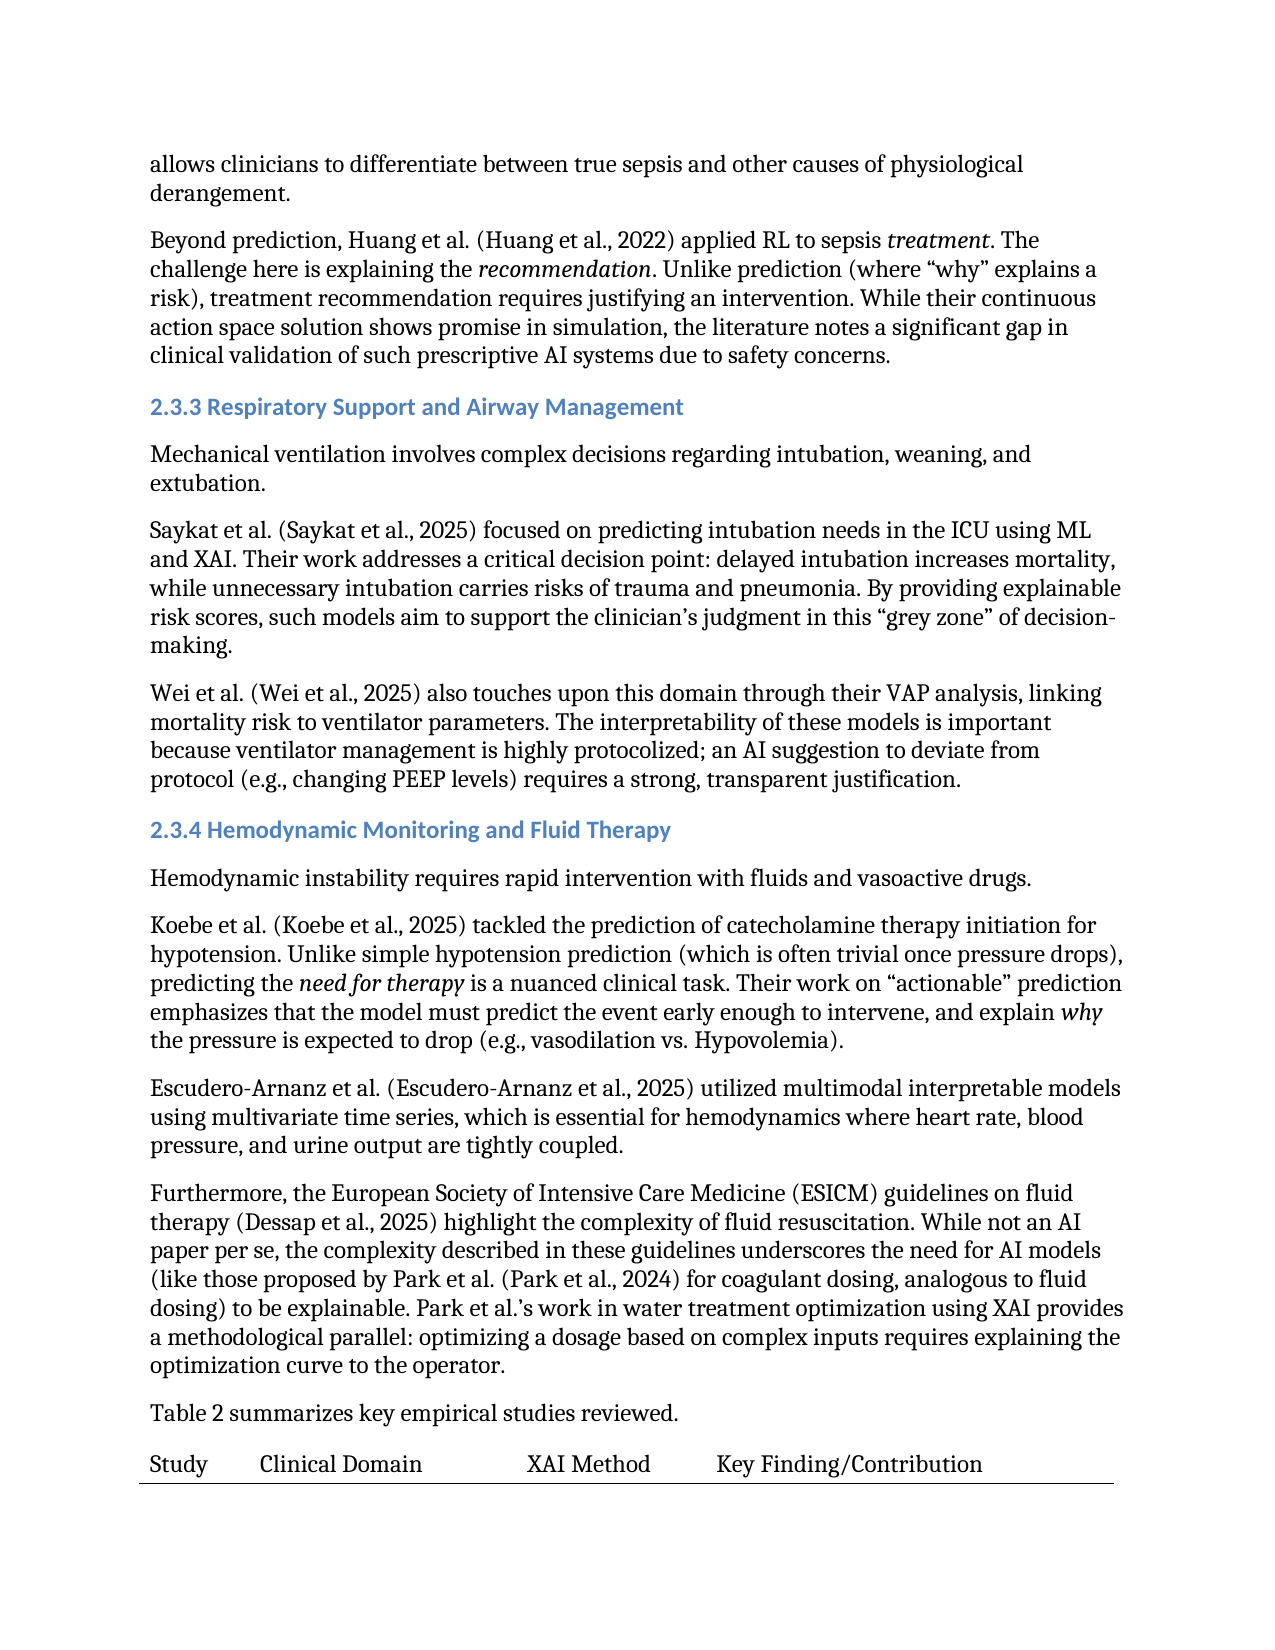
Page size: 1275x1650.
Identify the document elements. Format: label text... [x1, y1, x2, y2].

table_header Clinical Domain [249, 1446, 516, 1483]
text Furthermore, the European Society of Intensive Care Medicine (ESICM) guidelines on fluid therapy (Dessap et al., 2025) highlight the complexity of fluid resuscitation. While not an AI paper per se, the complexity described in these guidelines underscores the need for AI models (like those proposed by Park et al. (Park et al., 2024) for coagulant dosing, analogous to fluid dosing) to be explainable. Park et al.’s work in water treatment optimization using XAI provides a methodological parallel: optimizing a dosage based on complex inputs requires explaining the optimization curve to the operator. [150, 1179, 1125, 1380]
text Wei et al. (Wei et al., 2025) also touches upon this domain through their VAP analysis, linking mortality risk to ventilator parameters. The interpretability of these models is important because ventilator management is highly protocolized; an AI suggestion to deviate from protocol (e.g., changing PEEP levels) requires a strong, transparent justification. [150, 679, 1125, 794]
text Saykat et al. (Saykat et al., 2025) focused on predicting intubation needs in the ICU using ML and XAI. Their work addresses a critical decision point: delayed intubation increases mortality, while unnecessary intubation carries risks of trauma and pneumonia. By providing explainable risk scores, such models aim to support the clinician’s judgment in this “grey zone” of decision-making. [150, 516, 1125, 660]
subtitle 2.3.4 Hemodynamic Monitoring and Fluid Therapy [150, 815, 1125, 845]
subtitle 2.3.3 Respiratory Support and Airway Management [150, 391, 1125, 421]
text Table 2 summarizes key empirical studies reviewed. [150, 1399, 1125, 1428]
table_header Study [139, 1446, 249, 1483]
text Hemodynamic instability requires rapid intervention with fluids and vasoactive drugs. [150, 864, 1125, 893]
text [150, 150, 1125, 207]
text Mechanical ventilation involves complex decisions regarding intubation, weaning, and extubation. [150, 440, 1125, 498]
text Koebe et al. (Koebe et al., 2025) tackled the prediction of catecholamine therapy initiation for hypotension. Unlike simple hypotension prediction (which is often trivial once pressure drops), predicting the need for therapy is a nuanced clinical task. Their work on “actionable” prediction emphasizes that the model must predict the event early enough to intervene, and explain why the pressure is expected to drop (e.g., vasodilation vs. Hypovolemia). [150, 911, 1125, 1055]
table_header XAI Method [516, 1446, 705, 1483]
table_header Key Finding/Contribution [705, 1446, 1114, 1483]
text Beyond prediction, Huang et al. (Huang et al., 2022) applied RL to sepsis treatment. The challenge here is explaining the recommendation. Unlike prediction (where “why” explains a risk), treatment recommendation requires justifying an intervention. While their continuous action space solution shows promise in simulation, the literature notes a significant gap in clinical validation of such prescriptive AI systems due to safety concerns. [150, 226, 1125, 370]
text Escudero-Arnanz et al. (Escudero-Arnanz et al., 2025) utilized multimodal interpretable models using multivariate time series, which is essential for hemodynamics where heart rate, blood pressure, and urine output are tightly coupled. [150, 1074, 1125, 1160]
